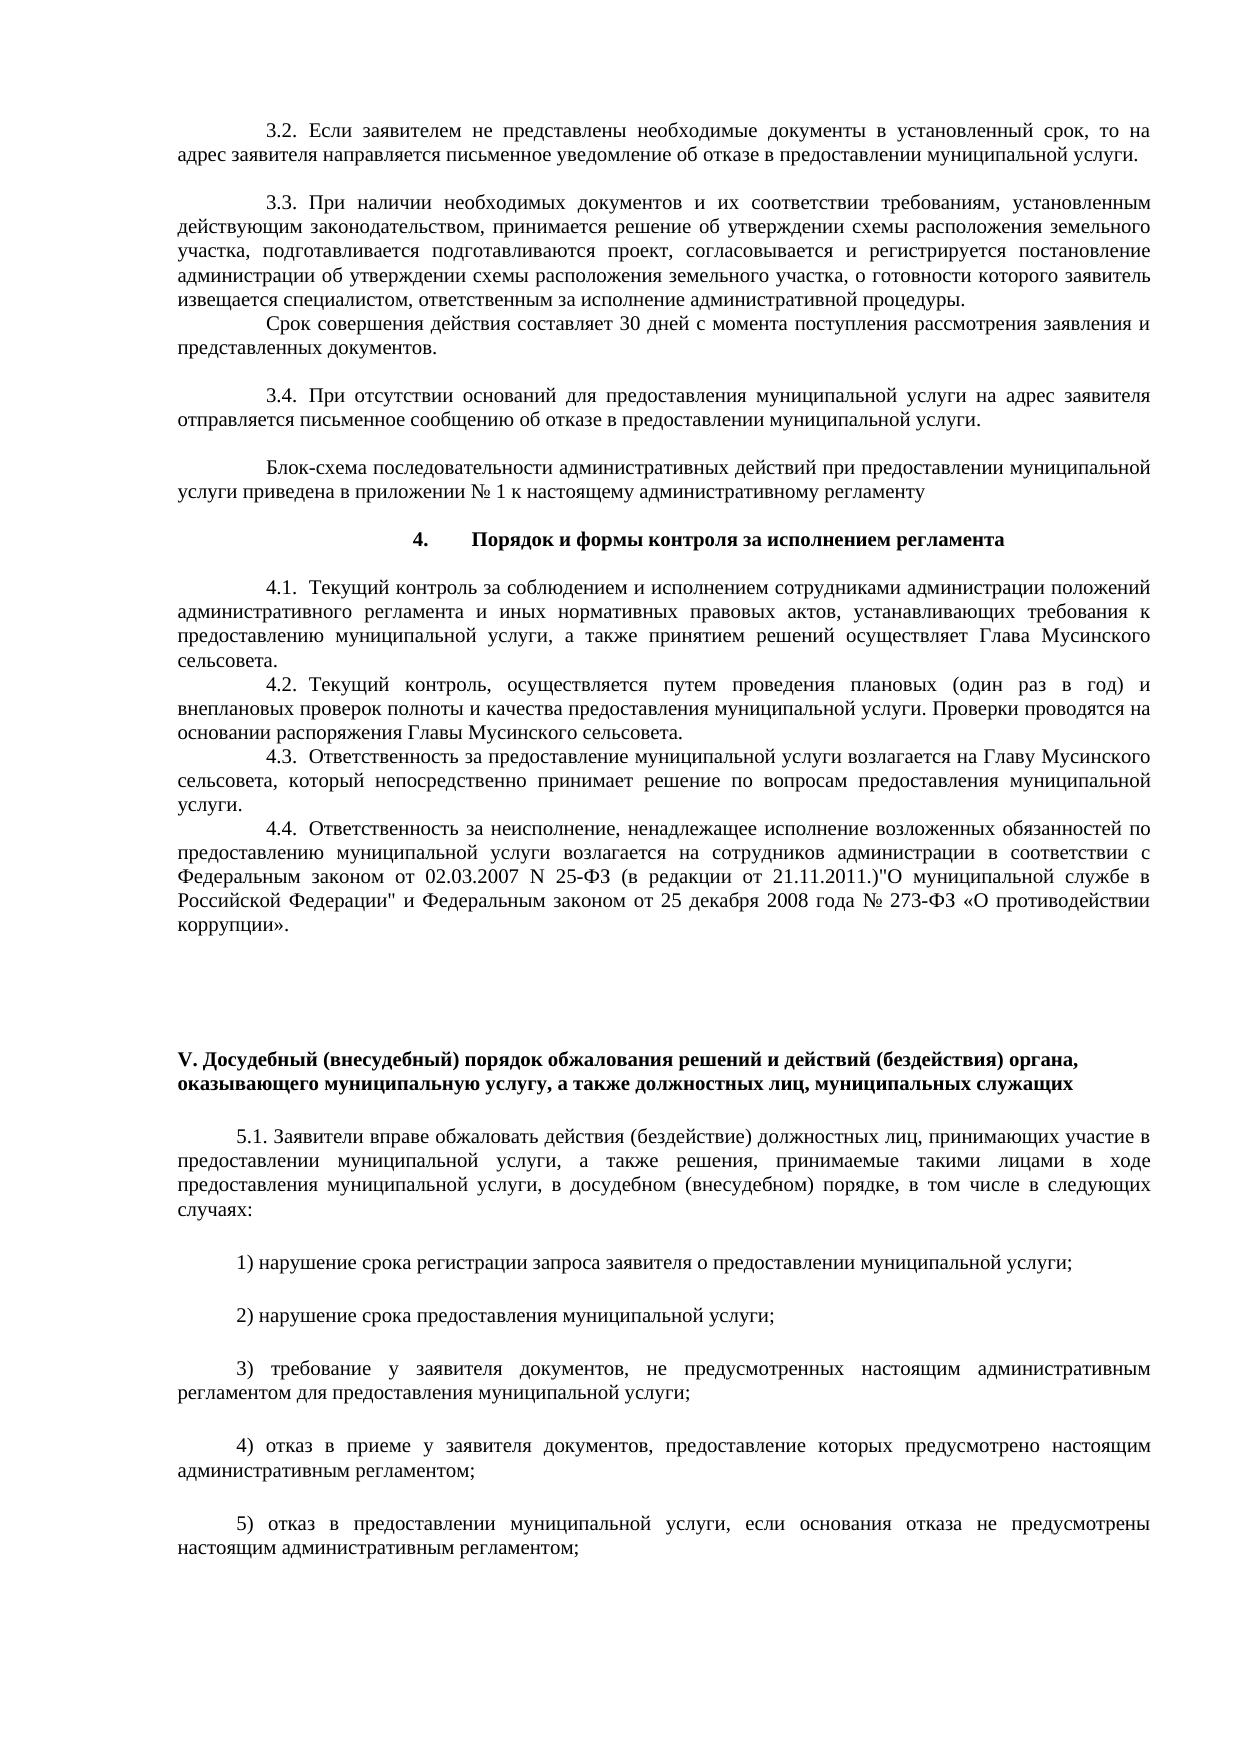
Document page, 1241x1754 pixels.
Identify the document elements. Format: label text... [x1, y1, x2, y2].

list При наличии необходимых документов и их соответствии требованиям, установленным действующим законодательством, принимается решение об утверждении схемы расположения земельного участка, подготавливается подготавливаются проект, согласовывается и регистрируется постановление администрации об утверждении схемы расположения земельного участка, о готовности которого заявитель извещается специалистом, ответственным за исполнение административной процедуры. [177, 190, 1152, 311]
text V. Досудебный (внесудебный) порядок обжалования решений и действий (бездействия) органа, оказывающего муниципальную услугу, а также должностных лиц, муниципальных служащих [177, 1047, 1152, 1095]
text 1) нарушение срока регистрации запроса заявителя о предоставлении муниципальной услуги; [177, 1250, 1152, 1274]
text 3) требование у заявителя документов, не предусмотренных настоящим административным регламентом для предоставления муниципальной услуги; [177, 1356, 1152, 1404]
list Ответственность за неисполнение, ненадлежащее исполнение возложенных обязанностей по предоставлению муниципальной услуги возлагается на сотрудников администрации в соответствии с Федеральным законом от 02.03.2007 N 25-ФЗ (в редакции от 21.11.2011.)"О муниципальной службе в Российской Федерации" и Федеральным законом от 25 декабря 2008 года № 273-ФЗ «О противодействии коррупции». [177, 816, 1152, 936]
list Ответственность за предоставление муниципальной услуги возлагается на Главу Мусинского сельсовета, который непосредственно принимает решение по вопросам предоставления муниципальной услуги. [177, 744, 1152, 816]
text 5) отказ в предоставлении муниципальной услуги, если основания отказа не предусмотрены настоящим административным регламентом; [177, 1511, 1152, 1559]
list При отсутствии оснований для предоставления муниципальной услуги на адрес заявителя отправляется письменное сообщению об отказе в предоставлении муниципальной услуги. [177, 383, 1152, 431]
text 4) отказ в приеме у заявителя документов, предоставление которых предусмотрено настоящим административным регламентом; [177, 1433, 1152, 1482]
text Срок совершения действия составляет 30 дней с момента поступления рассмотрения заявления и представленных документов. [177, 311, 1152, 359]
list Если заявителем не представлены необходимые документы в установленный срок, то на адрес заявителя направляется письменное уведомление об отказе в предоставлении муниципальной услуги. [177, 118, 1152, 166]
list Текущий контроль за соблюдением и исполнением сотрудниками администрации положений административного регламента и иных нормативных правовых актов, устанавливающих требования к предоставлению муниципальной услуги, а также принятием решений осуществляет Глава Мусинского сельсовета. [177, 575, 1152, 672]
text 2) нарушение срока предоставления муниципальной услуги; [177, 1303, 1152, 1327]
list Порядок и формы контроля за исполнением регламента [177, 527, 1152, 551]
text Блок-схема последовательности административных действий при предоставлении муниципальной услуги приведена в приложении № 1 к настоящему административному регламенту [177, 455, 1152, 503]
text 5.1. Заявители вправе обжаловать действия (бездействие) должностных лиц, принимающих участие в предоставлении муниципальной услуги, а также решения, принимаемые такими лицами в ходе предоставления муниципальной услуги, в досудебном (внесудебном) порядке, в том числе в следующих случаях: [177, 1124, 1152, 1221]
list Текущий контроль, осуществляется путем проведения плановых (один раз в год) и внеплановых проверок полноты и качества предоставления муниципальной услуги. Проверки проводятся на основании распоряжения Главы Мусинского сельсовета. [177, 672, 1152, 744]
